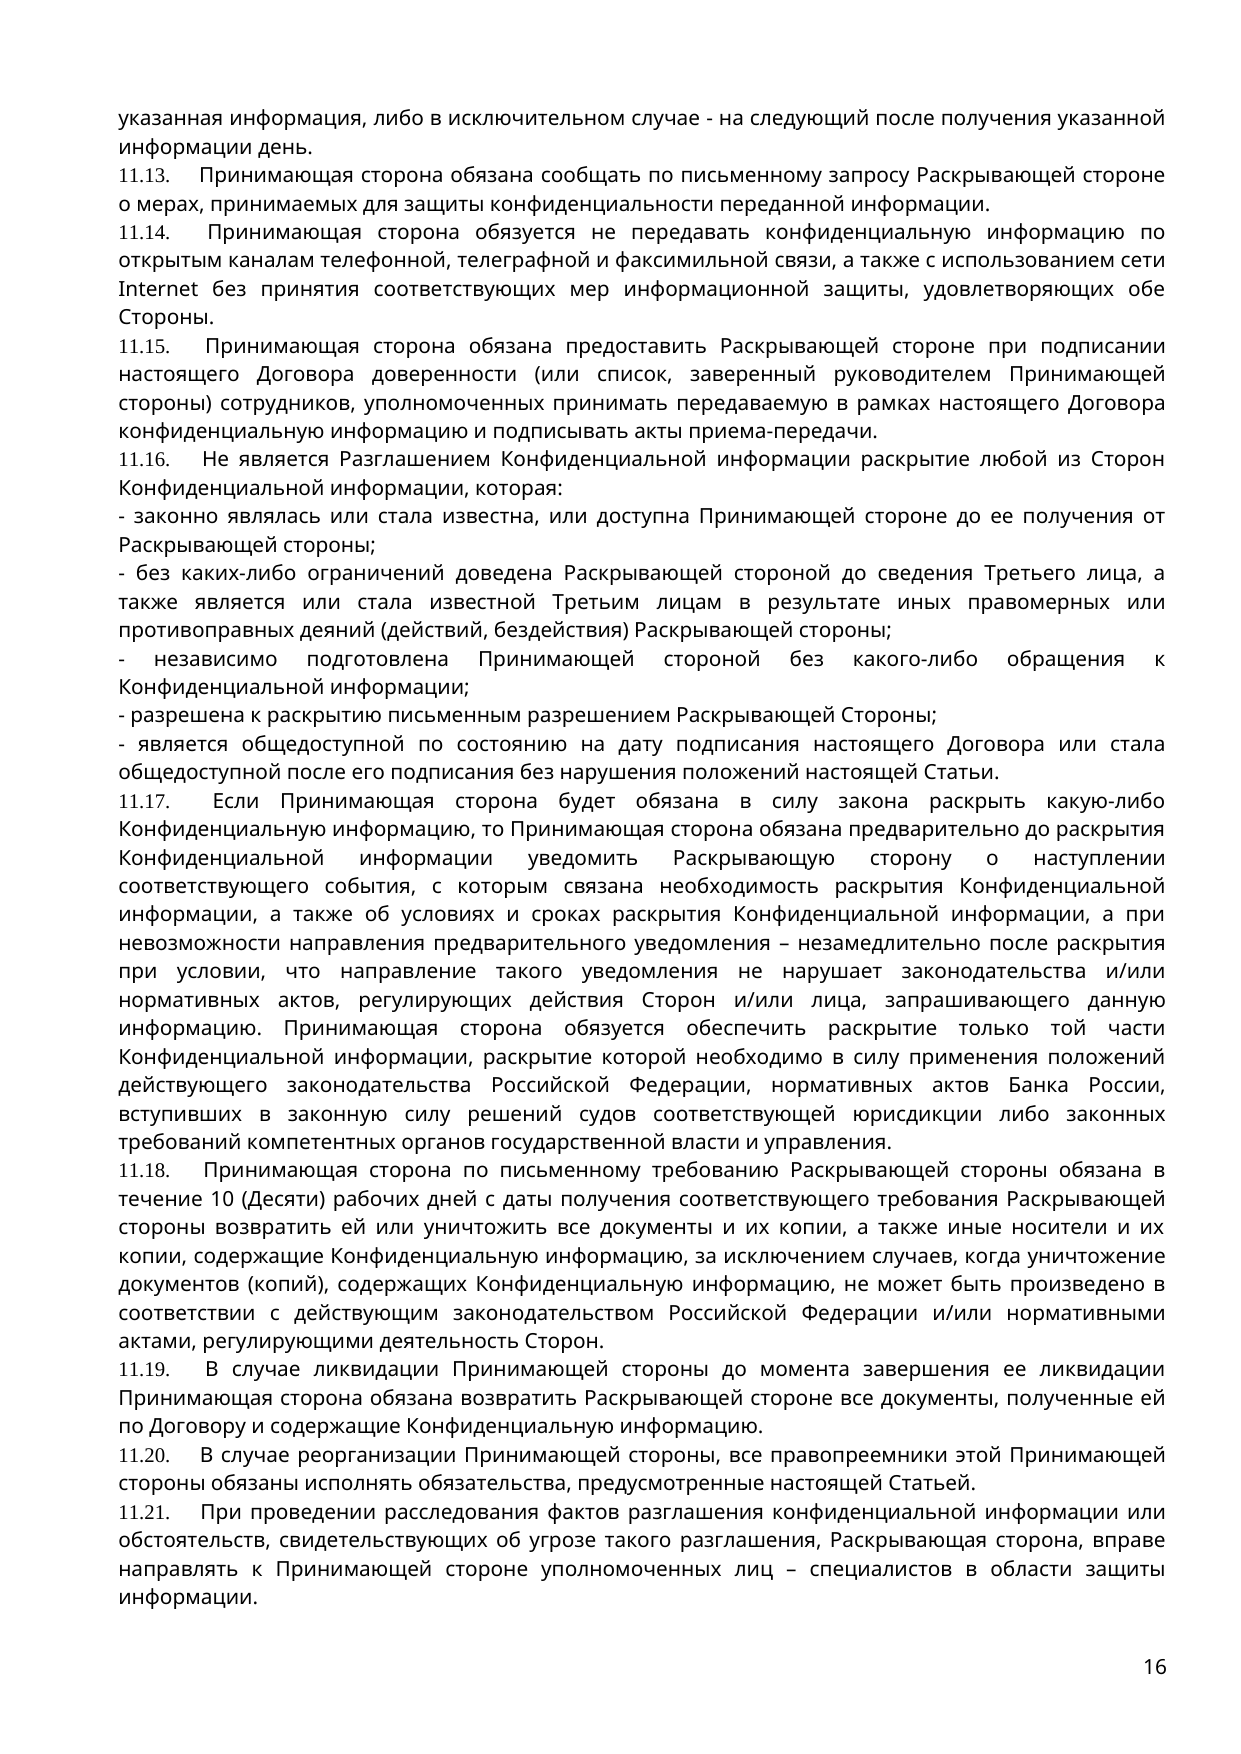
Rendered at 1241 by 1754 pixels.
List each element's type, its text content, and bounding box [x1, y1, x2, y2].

list - законно являлась или стала известна, или доступна Принимающей стороне до ее получения от Раскрывающей стороны; [118, 501, 1167, 558]
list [118, 103, 1167, 160]
text - без каких-либо ограничений доведена Раскрывающей стороной до сведения Третьего лица, а также является или стала известной Третьим лицам в результате иных правомерных или противоправных деяний (действий, бездействия) Раскрывающей стороны; [118, 558, 1167, 644]
list Принимающая сторона по письменному требованию Раскрывающей стороны обязана в течение 10 (Десяти) рабочих дней с даты получения соответствующего требования Раскрывающей стороны возвратить ей или уничтожить все документы и их копии, а также иные носители и их копии, содержащие Конфиденциальную информацию, за исключением случаев, когда уничтожение документов (копий), содержащих Конфиденциальную информацию, не может быть произведено в соответствии с действующим законодательством Российской Федерации и/или нормативными актами, регулирующими деятельность Сторон. [118, 1156, 1167, 1354]
list При проведении расследования фактов разглашения конфиденциальной информации или обстоятельств, свидетельствующих об угрозе такого разглашения, Раскрывающая сторона, вправе направлять к Принимающей стороне уполномоченных лиц – специалистов в области защиты информации. [118, 1497, 1167, 1611]
list Не является Разглашением Конфиденциальной информации раскрытие любой из Сторон Конфиденциальной информации, которая: [118, 444, 1167, 501]
list Принимающая сторона обязана сообщать по письменному запросу Раскрывающей стороне о мерах, принимаемых для защиты конфиденциальности переданной информации. [118, 160, 1167, 217]
list - независимо подготовлена Принимающей стороной без какого-либо обращения к Конфиденциальной информации; [118, 644, 1167, 701]
list В случае реорганизации Принимающей стороны, все правопреемники этой Принимающей стороны обязаны исполнять обязательства, предусмотренные настоящей Статьей. [118, 1440, 1167, 1497]
list В случае ликвидации Принимающей стороны до момента завершения ее ликвидации Принимающая сторона обязана возвратить Раскрывающей стороне все документы, полученные ей по Договору и содержащие Конфиденциальную информацию. [118, 1354, 1167, 1440]
list Если Принимающая сторона будет обязана в силу закона раскрыть какую-либо Конфиденциальную информацию, то Принимающая сторона обязана предварительно до раскрытия Конфиденциальной информации уведомить Раскрывающую сторону о наступлении соответствующего события, с которым связана необходимость раскрытия Конфиденциальной информации, а также об условиях и сроках раскрытия Конфиденциальной информации, а при невозможности направления предварительного уведомления – незамедлительно после раскрытия при условии, что направление такого уведомления не нарушает законодательства и/или нормативных актов, регулирующих действия Сторон и/или лица, запрашивающего данную информацию. Принимающая сторона обязуется обеспечить раскрытие только той части Конфиденциальной информации, раскрытие которой необходимо в силу применения положений действующего законодательства Российской Федерации, нормативных актов Банка России, вступивших в законную силу решений судов соответствующей юрисдикции либо законных требований компетентных органов государственной власти и управления. [118, 786, 1167, 1156]
list - разрешена к раскрытию письменным разрешением Раскрывающей Стороны; [118, 701, 1167, 729]
list Принимающая сторона обязуется не передавать конфиденциальную информацию по открытым каналам телефонной, телеграфной и факсимильной связи, а также с использованием сети Internet без принятия соответствующих мер информационной защиты, удовлетворяющих обе Стороны. [118, 217, 1167, 331]
list - является общедоступной по состоянию на дату подписания настоящего Договора или стала общедоступной после его подписания без нарушения положений настоящей Статьи. [118, 729, 1167, 786]
list Принимающая сторона обязана предоставить Раскрывающей стороне при подписании настоящего Договора доверенности (или список, заверенный руководителем Принимающей стороны) сотрудников, уполномоченных принимать передаваемую в рамках настоящего Договора конфиденциальную информацию и подписывать акты приема-передачи. [118, 331, 1167, 444]
